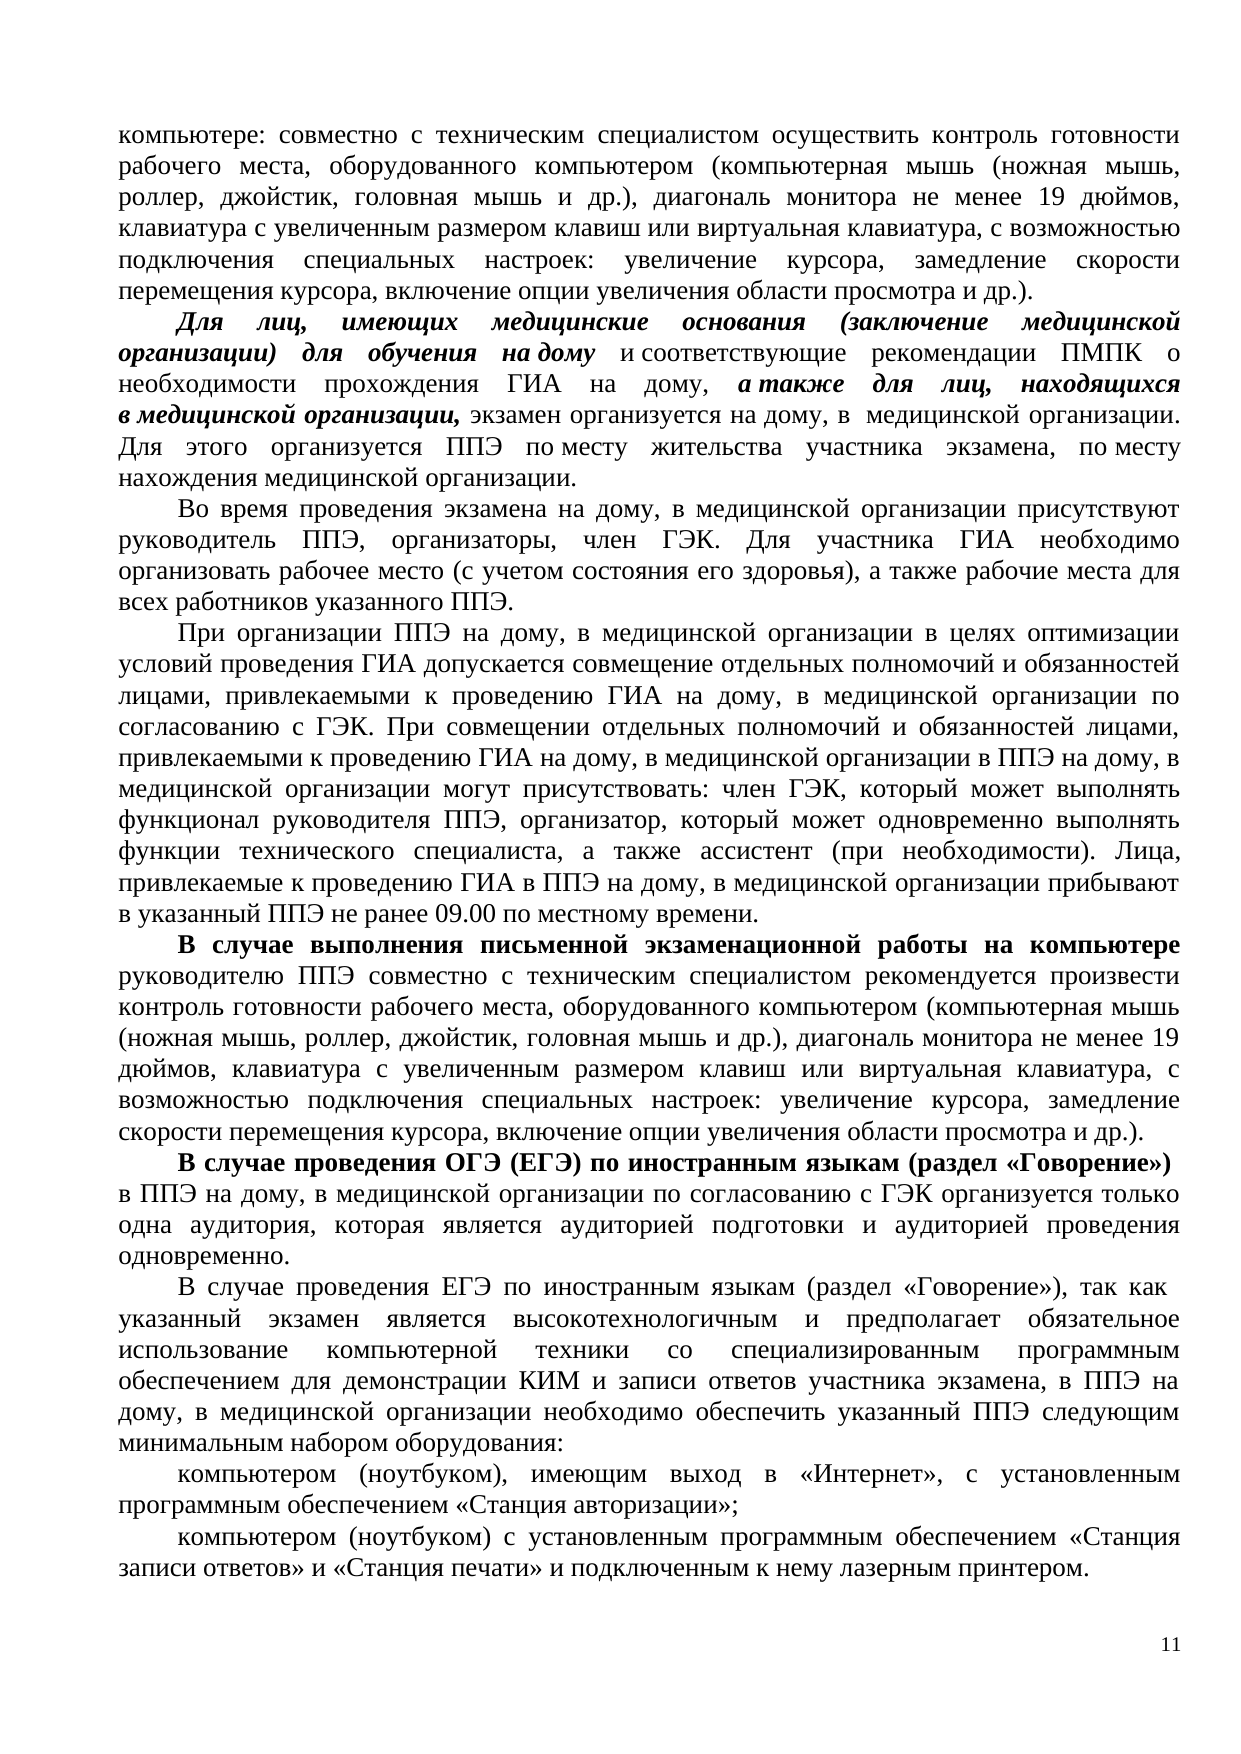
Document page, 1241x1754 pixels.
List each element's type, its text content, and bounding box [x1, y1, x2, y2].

text Для лиц, имеющих медицинские основания (заключение медицинской организации) для обучения на дому и соответствующие рекомендации ПМПК о необходимости прохождения ГИА на дому, а также для лиц, находящихся в медицинской организации, экзамен организуется на дому, в медицинской организации. Для этого организуется ППЭ по месту жительства участника экзамена, по месту нахождения медицинской организации. [118, 305, 1181, 492]
text Во время проведения экзамена на дому, в медицинской организации присутствуют руководитель ППЭ, организаторы, член ГЭК. Для участника ГИА необходимо организовать рабочее место (с учетом состояния его здоровья), а также рабочие места для всех работников указанного ППЭ. [118, 492, 1181, 616]
text При организации ППЭ на дому, в медицинской организации в целях оптимизации условий проведения ГИА допускается совмещение отдельных полномочий и обязанностей лицами, привлекаемыми к проведению ГИА на дому, в медицинской организации по согласованию с ГЭК. При совмещении отдельных полномочий и обязанностей лицами, привлекаемыми к проведению ГИА на дому, в медицинской организации в ППЭ на дому, в медицинской организации могут присутствовать: член ГЭК, который может выполнять функционал руководителя ППЭ, организатор, который может одновременно выполнять функции технического специалиста, а также ассистент (при необходимости). Лица, привлекаемые к проведению ГИА в ППЭ на дому, в медицинской организации прибывают в указанный ППЭ не ранее 09.00 по местному времени. [118, 616, 1181, 928]
text В случае проведения ОГЭ (ЕГЭ) по иностранным языкам (раздел «Говорение») в ППЭ на дому, в медицинской организации по согласованию с ГЭК организуется только одна аудитория, которая является аудиторией подготовки и аудиторией проведения одновременно. [118, 1146, 1181, 1271]
text компьютером (ноутбуком) с установленным программным обеспечением «Станция записи ответов» и «Станция печати» и подключенным к нему лазерным принтером. [118, 1520, 1181, 1582]
text В случае выполнения письменной экзаменационной работы на компьютере руководителю ППЭ совместно с техническим специалистом рекомендуется произвести контроль готовности рабочего места, оборудованного компьютером (компьютерная мышь (ножная мышь, роллер, джойстик, головная мышь и др.), диагональ монитора не менее 19 дюймов, клавиатура с увеличенным размером клавиш или виртуальная клавиатура, с возможностью подключения специальных настроек: увеличение курсора, замедление скорости перемещения курсора, включение опции увеличения области просмотра и др.). [118, 928, 1181, 1146]
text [118, 118, 1181, 305]
text компьютером (ноутбуком), имеющим выход в «Интернет», с установленным программным обеспечением «Станция авторизации»; [118, 1457, 1181, 1520]
text В случае проведения ЕГЭ по иностранным языкам (раздел «Говорение»), так как указанный экзамен является высокотехнологичным и предполагает обязательное использование компьютерной техники со специализированным программным обеспечением для демонстрации КИМ и записи ответов участника экзамена, в ППЭ на дому, в медицинской организации необходимо обеспечить указанный ППЭ следующим минимальным набором оборудования: [118, 1271, 1181, 1457]
